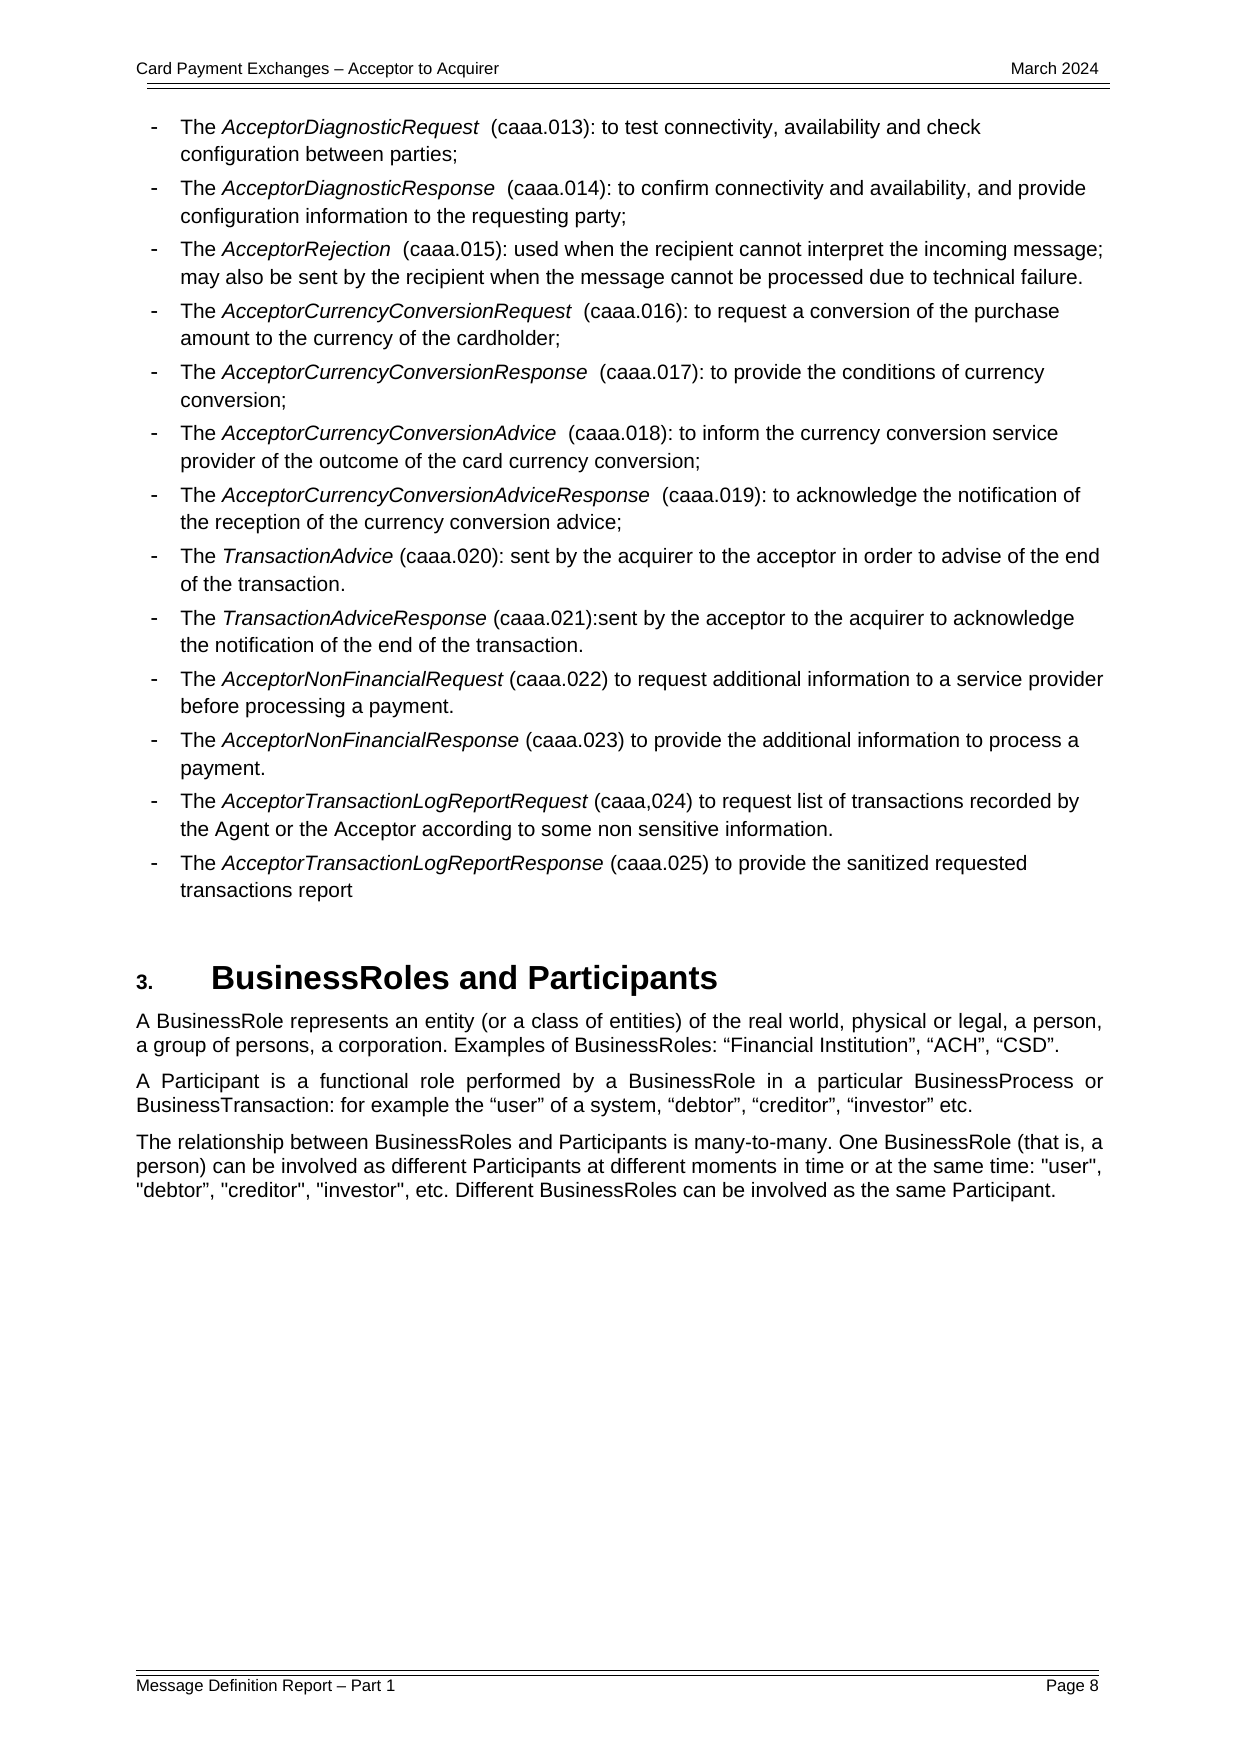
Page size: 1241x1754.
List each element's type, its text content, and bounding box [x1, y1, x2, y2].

list The AcceptorCurrencyConversionResponse (caaa.017): to provide the conditions of currency conversion; [151, 360, 1104, 411]
list The AcceptorTransactionLogReportResponse (caaa.025) to provide the sanitized requested transactions report [151, 851, 1104, 902]
list The AcceptorCurrencyConversionRequest (caaa.016): to request a conversion of the purchase amount to the currency of the cardholder; [151, 298, 1104, 350]
list The AcceptorTransactionLogReportRequest (caaa,024) to request list of transactions recorded by the Agent or the Acceptor according to some non sensitive information. [151, 789, 1104, 841]
list The AcceptorRejection (caaa.015): used when the recipient cannot interpret the incoming message; may also be sent by the recipient when the message cannot be processed due to technical failure. [151, 237, 1104, 289]
list The TransactionAdvice (caaa.020): sent by the acquirer to the acceptor in order to advise of the end of the transaction. [151, 544, 1104, 596]
text A Participant is a functional role performed by a BusinessRole in a particular BusinessProcess or BusinessTransaction: for example the “user” of a system, “debtor”, “creditor”, “investor” etc. [136, 1069, 1104, 1117]
list The AcceptorDiagnosticResponse (caaa.014): to confirm connectivity and availability, and provide configuration information to the requesting party; [151, 176, 1104, 227]
list The AcceptorNonFinancialResponse (caaa.023) to provide the additional information to process a payment. [151, 728, 1104, 779]
list The AcceptorCurrencyConversionAdvice (caaa.018): to inform the currency conversion service provider of the outcome of the card currency conversion; [151, 421, 1104, 473]
list The AcceptorNonFinancialRequest (caaa.022) to request additional information to a service provider before processing a payment. [151, 667, 1104, 718]
text A BusinessRole represents an entity (or a class of entities) of the real world, physical or legal, a person, a group of persons, a corporation. Examples of BusinessRoles: “Financial Institution”, “ACH”, “CSD”. [136, 1009, 1104, 1057]
list The AcceptorCurrencyConversionAdviceResponse (caaa.019): to acknowledge the notification of the reception of the currency conversion advice; [151, 483, 1104, 534]
list The TransactionAdviceResponse (caaa.021):sent by the acceptor to the acquirer to acknowledge the notification of the end of the transaction. [151, 605, 1104, 657]
text The relationship between BusinessRoles and Participants is many-to-many. One BusinessRole (that is, a person) can be involved as different Participants at different moments in time or at the same time: "user", "debtor”, "creditor", "investor", etc. Different BusinessRoles can be involved as the same Participant. [136, 1130, 1104, 1202]
list The AcceptorDiagnosticRequest (caaa.013): to test connectivity, availability and check configuration between parties; [151, 114, 1104, 166]
subtitle BusinessRoles and Participants [136, 958, 1104, 996]
